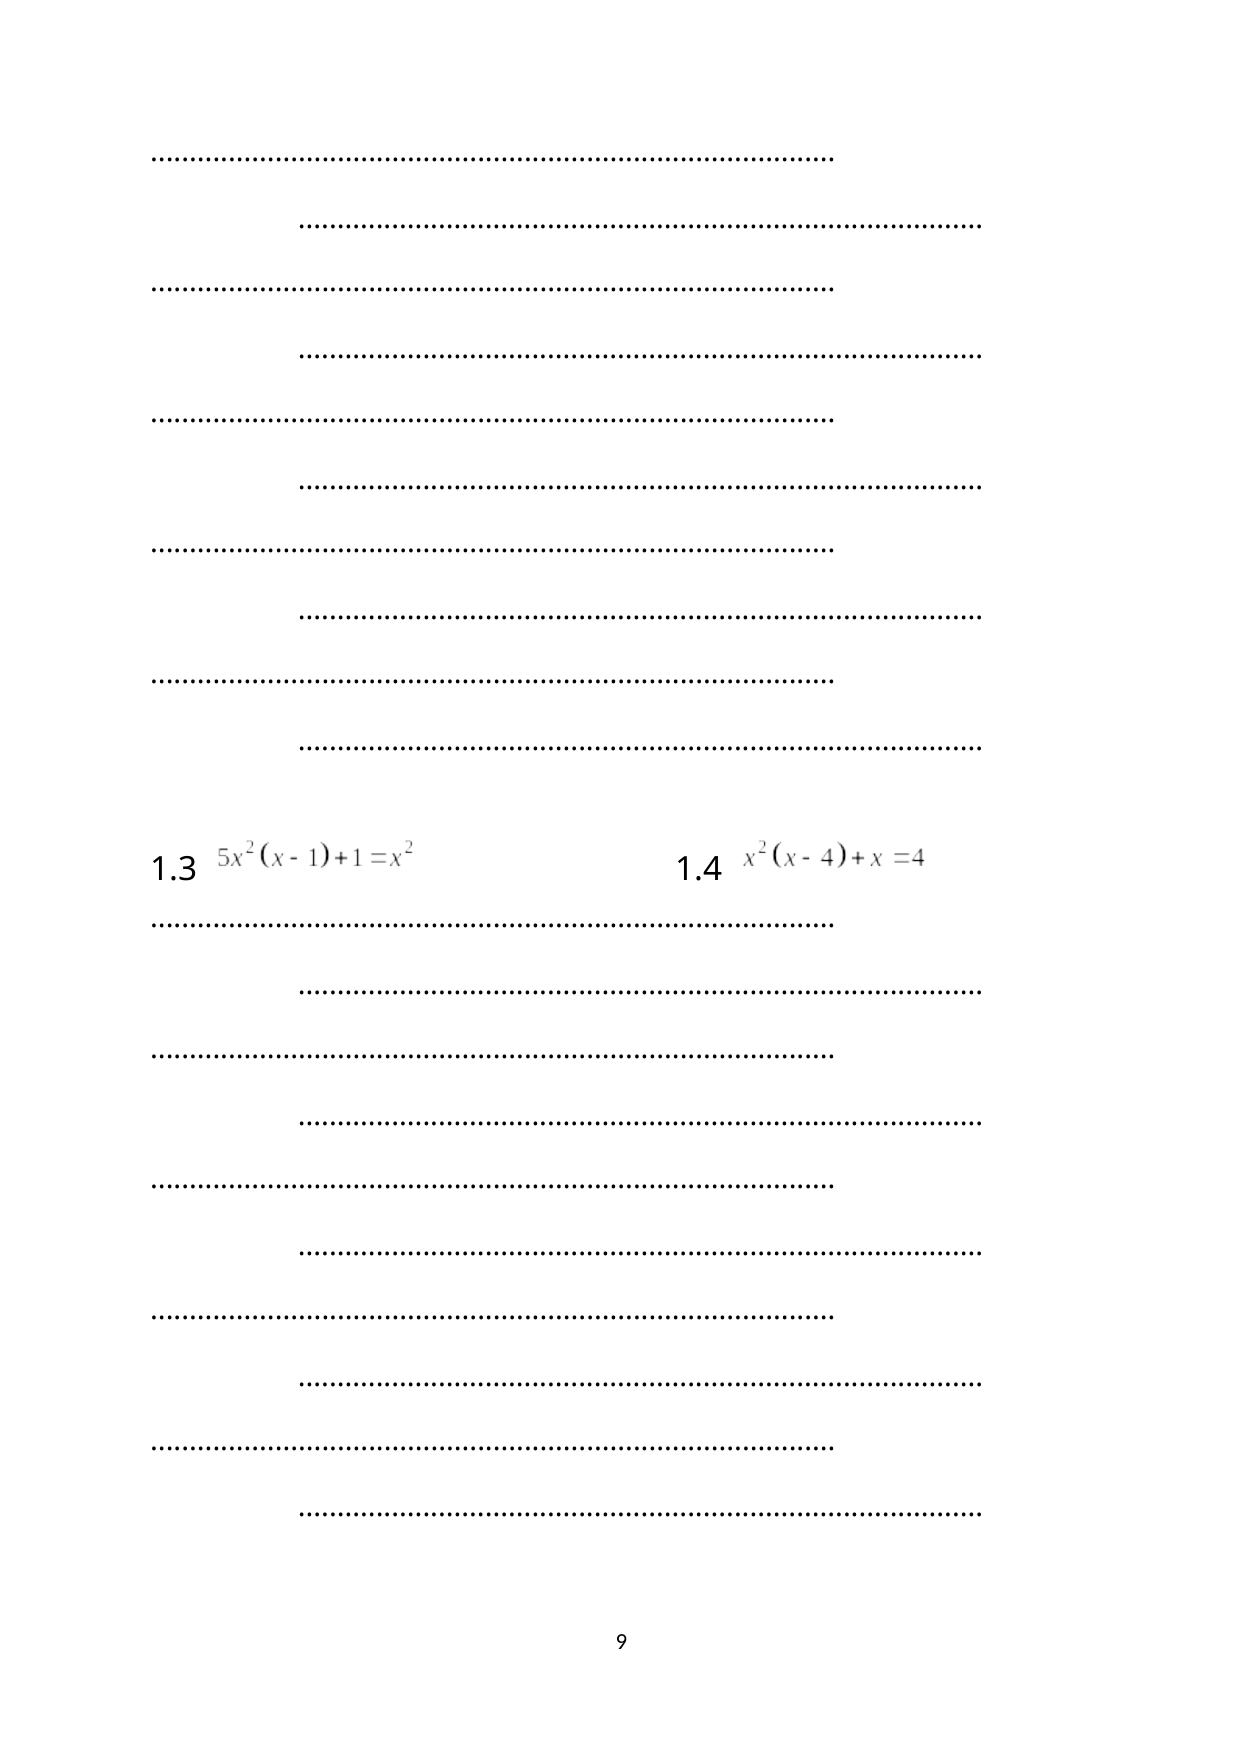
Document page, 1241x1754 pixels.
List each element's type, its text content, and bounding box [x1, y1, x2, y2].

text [150, 130, 1092, 238]
text 1.3 1.4 [150, 835, 1092, 890]
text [150, 1419, 1092, 1527]
